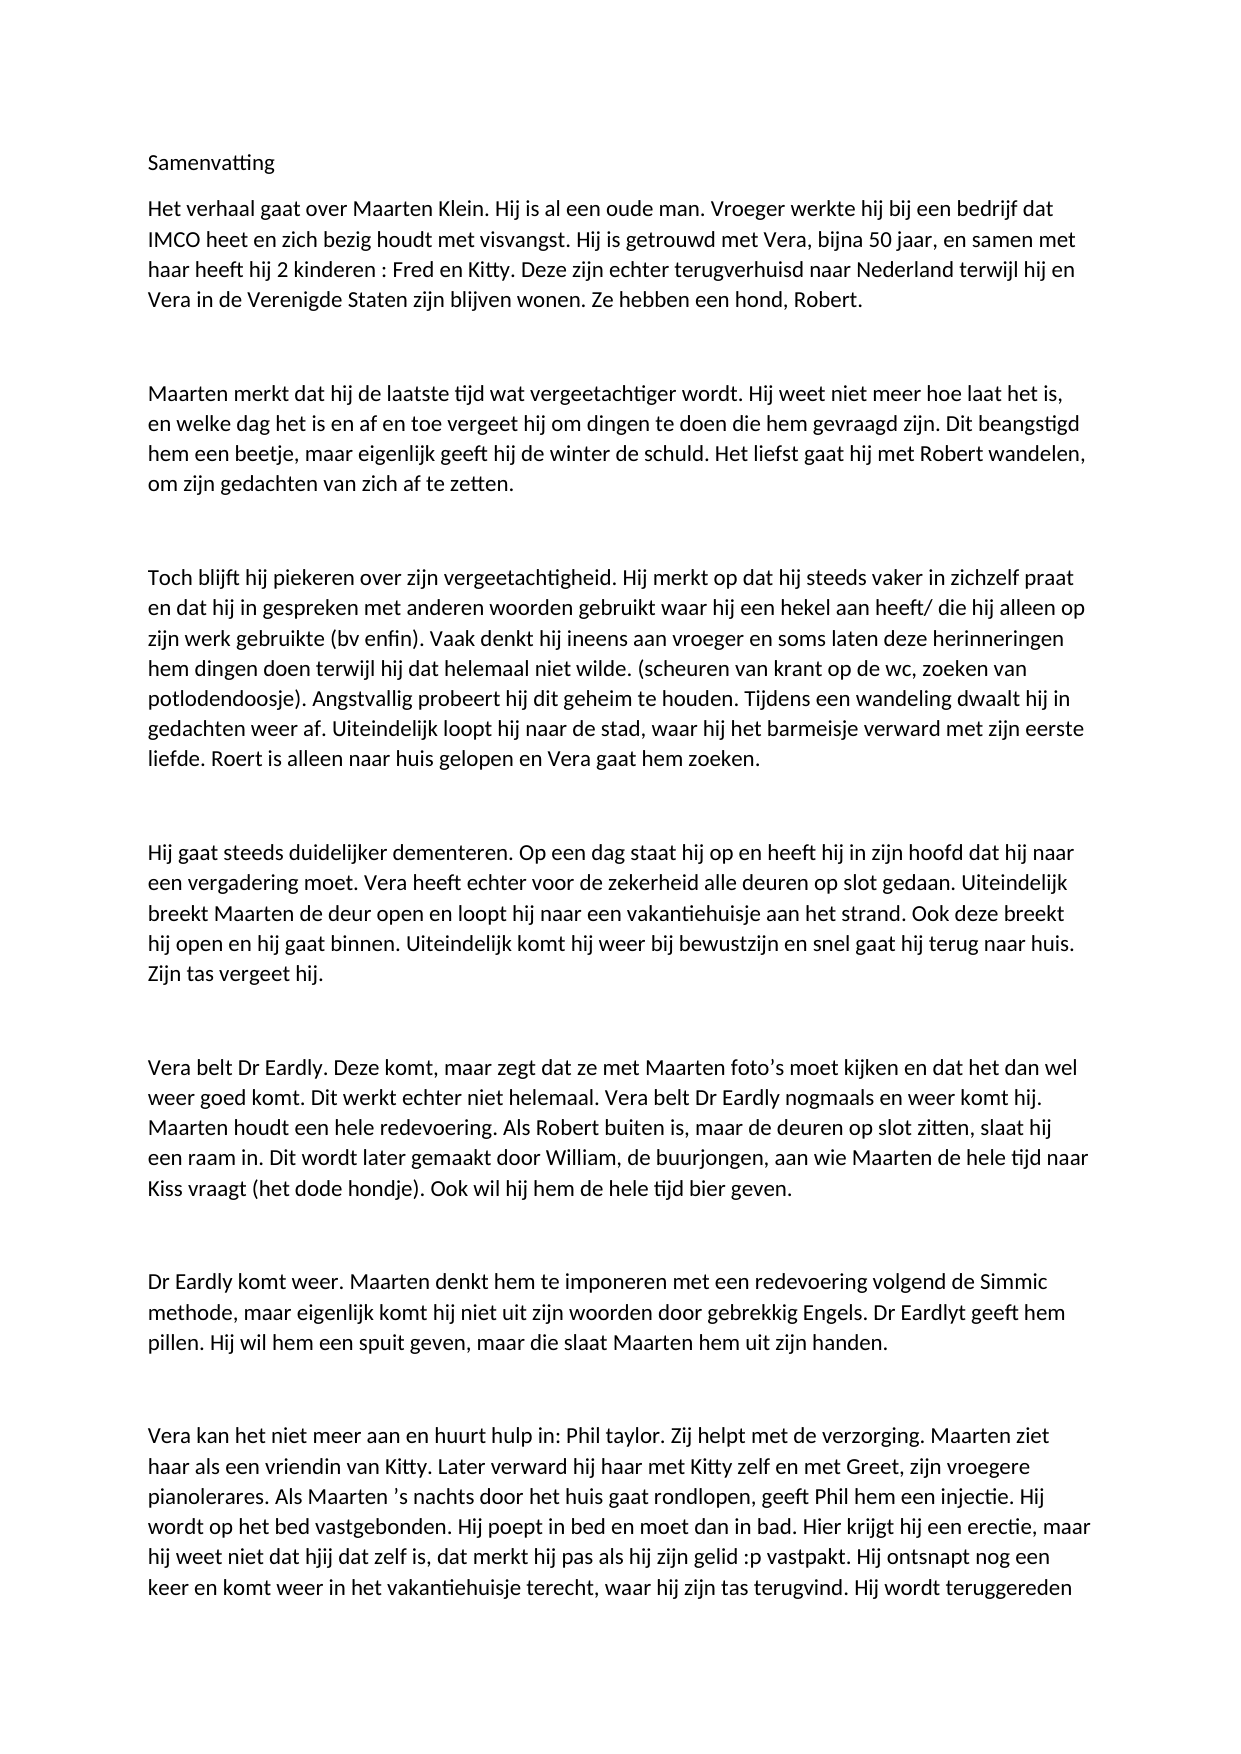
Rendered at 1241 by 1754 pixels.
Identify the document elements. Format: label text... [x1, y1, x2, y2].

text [148, 1422, 1093, 1601]
text Vera belt Dr Eardly. Deze komt, maar zegt dat ze met Maarten foto’s moet kijken en dat het dan wel weer goed komt. Dit werkt echter niet helemaal. Vera belt Dr Eardly nogmaals en weer komt hij. Maarten houdt een hele redevoering. Als Robert buiten is, maar de deuren op slot zitten, slaat hij een raam in. Dit wordt later gemaakt door William, de buurjongen, aan wie Maarten de hele tijd naar Kiss vraagt (het dode hondje). Ook wil hij hem de hele tijd bier geven. [148, 1053, 1093, 1202]
text Het verhaal gaat over Maarten Klein. Hij is al een oude man. Vroeger werkte hij bij een bedrijf dat IMCO heet en zich bezig houdt met visvangst. Hij is getrouwd met Vera, bijna 50 jaar, en samen met haar heeft hij 2 kinderen : Fred en Kitty. Deze zijn echter terugverhuisd naar Nederland terwijl hij en Vera in de Verenigde Staten zijn blijven wonen. Ze hebben een hond, Robert. [148, 194, 1093, 313]
text Toch blijft hij piekeren over zijn vergeetachtigheid. Hij merkt op dat hij steeds vaker in zichzelf praat en dat hij in gespreken met anderen woorden gebruikt waar hij een hekel aan heeft/ die hij alleen op zijn werk gebruikte (bv enfin). Vaak denkt hij ineens aan vroeger en soms laten deze herinneringen hem dingen doen terwijl hij dat helemaal niet wilde. (scheuren van krant op de wc, zoeken van potlodendoosje). Angstvallig probeert hij dit geheim te houden. Tijdens een wandeling dwaalt hij in gedachten weer af. Uiteindelijk loopt hij naar de stad, waar hij het barmeisje verward met zijn eerste liefde. Roert is alleen naar huis gelopen en Vera gaat hem zoeken. [148, 563, 1093, 772]
text Samenvatting [148, 148, 1093, 176]
text Hij gaat steeds duidelijker dementeren. Op een dag staat hij op en heeft hij in zijn hoofd dat hij naar een vergadering moet. Vera heeft echter voor de zekerheid alle deuren op slot gedaan. Uiteindelijk breekt Maarten de deur open en loopt hij naar een vakantiehuisje aan het strand. Ook deze breekt hij open en hij gaat binnen. Uiteindelijk komt hij weer bij bewustzijn en snel gaat hij terug naar huis. Zijn tas vergeet hij. [148, 838, 1093, 987]
text Maarten merkt dat hij de laatste tijd wat vergeetachtiger wordt. Hij weet niet meer hoe laat het is, en welke dag het is en af en toe vergeet hij om dingen te doen die hem gevraagd zijn. Dit beangstigd hem een beetje, maar eigenlijk geeft hij de winter de schuld. Het liefst gaat hij met Robert wandelen, om zijn gedachten van zich af te zetten. [148, 379, 1093, 497]
text Dr Eardly komt weer. Maarten denkt hem te imponeren met een redevoering volgend de Simmic methode, maar eigenlijk komt hij niet uit zijn woorden door gebrekkig Engels. Dr Eardlyt geeft hem pillen. Hij wil hem een spuit geven, maar die slaat Maarten hem uit zijn handen. [148, 1267, 1093, 1356]
